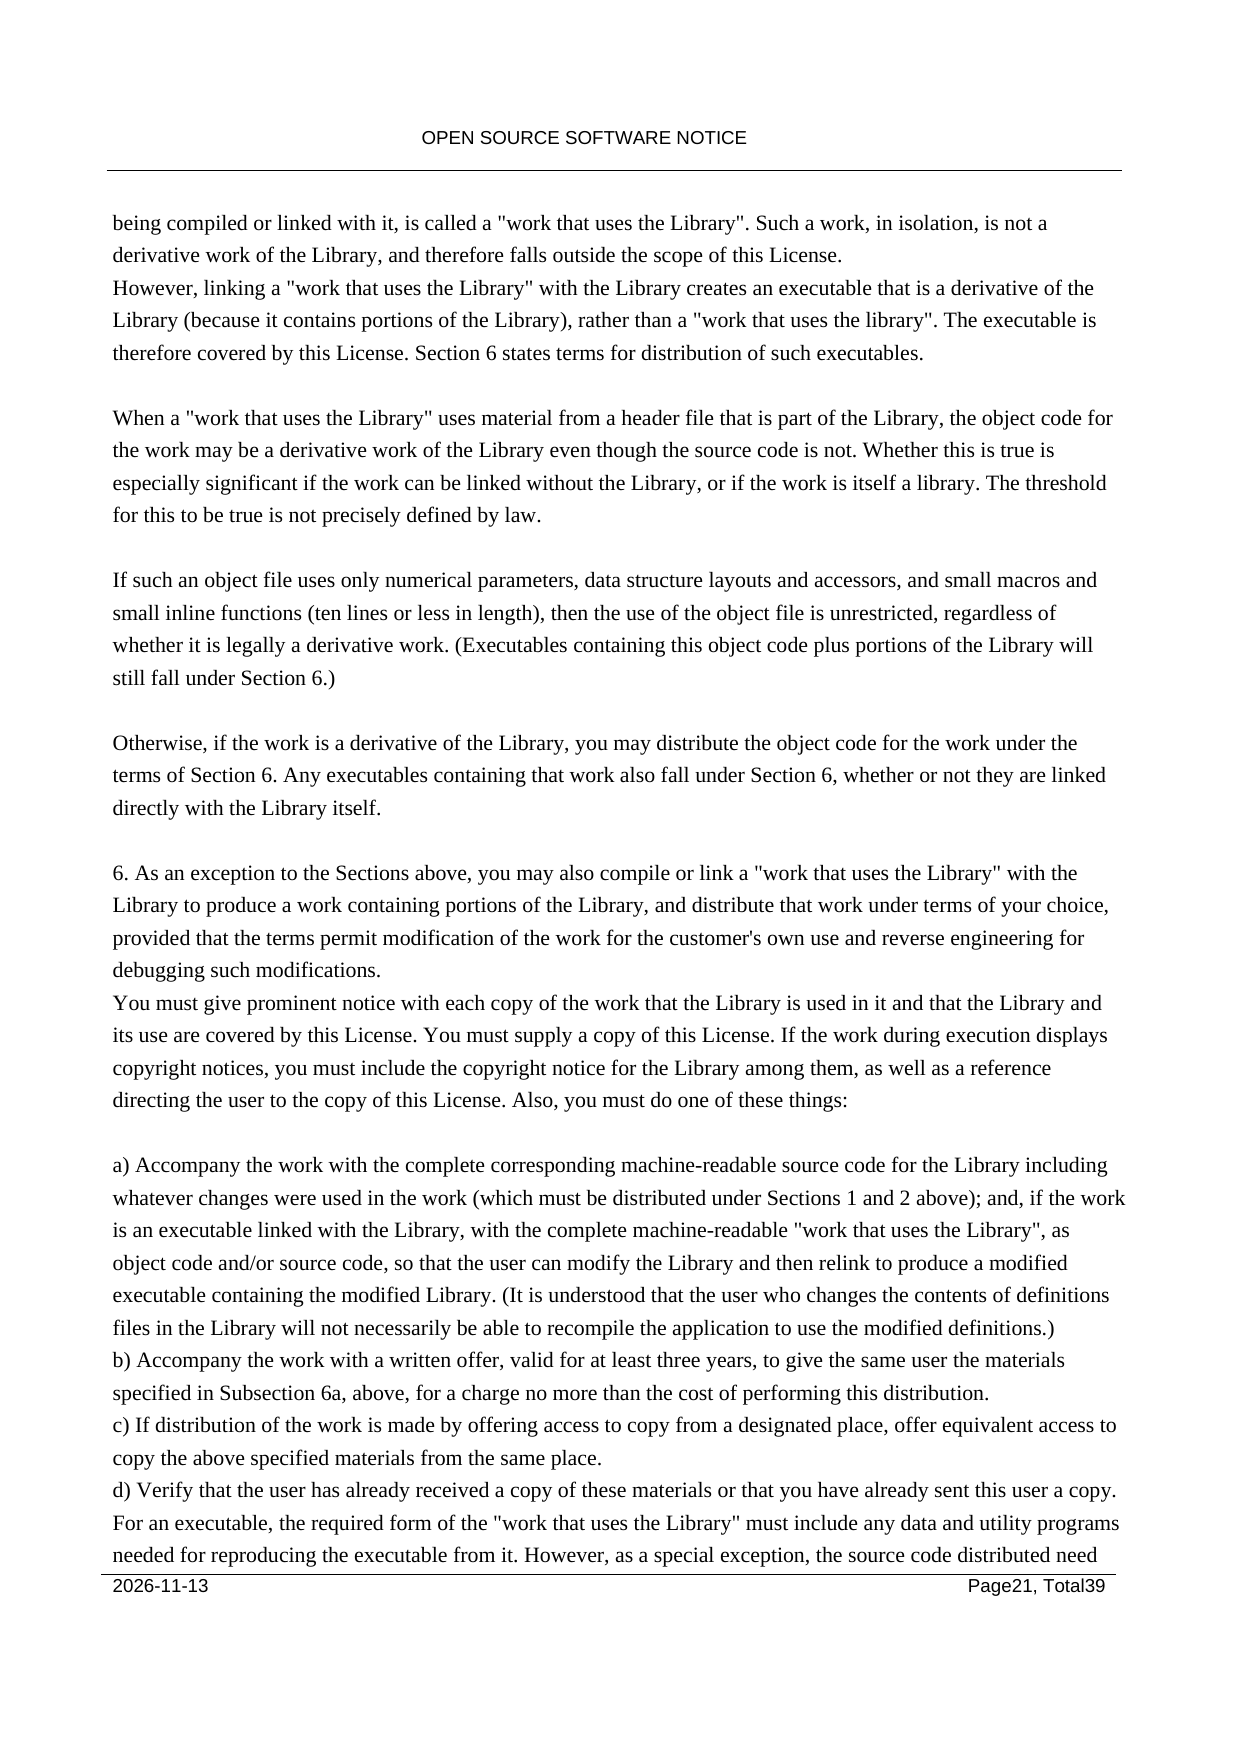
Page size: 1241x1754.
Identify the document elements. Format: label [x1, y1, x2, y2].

text [112, 206, 1128, 1571]
